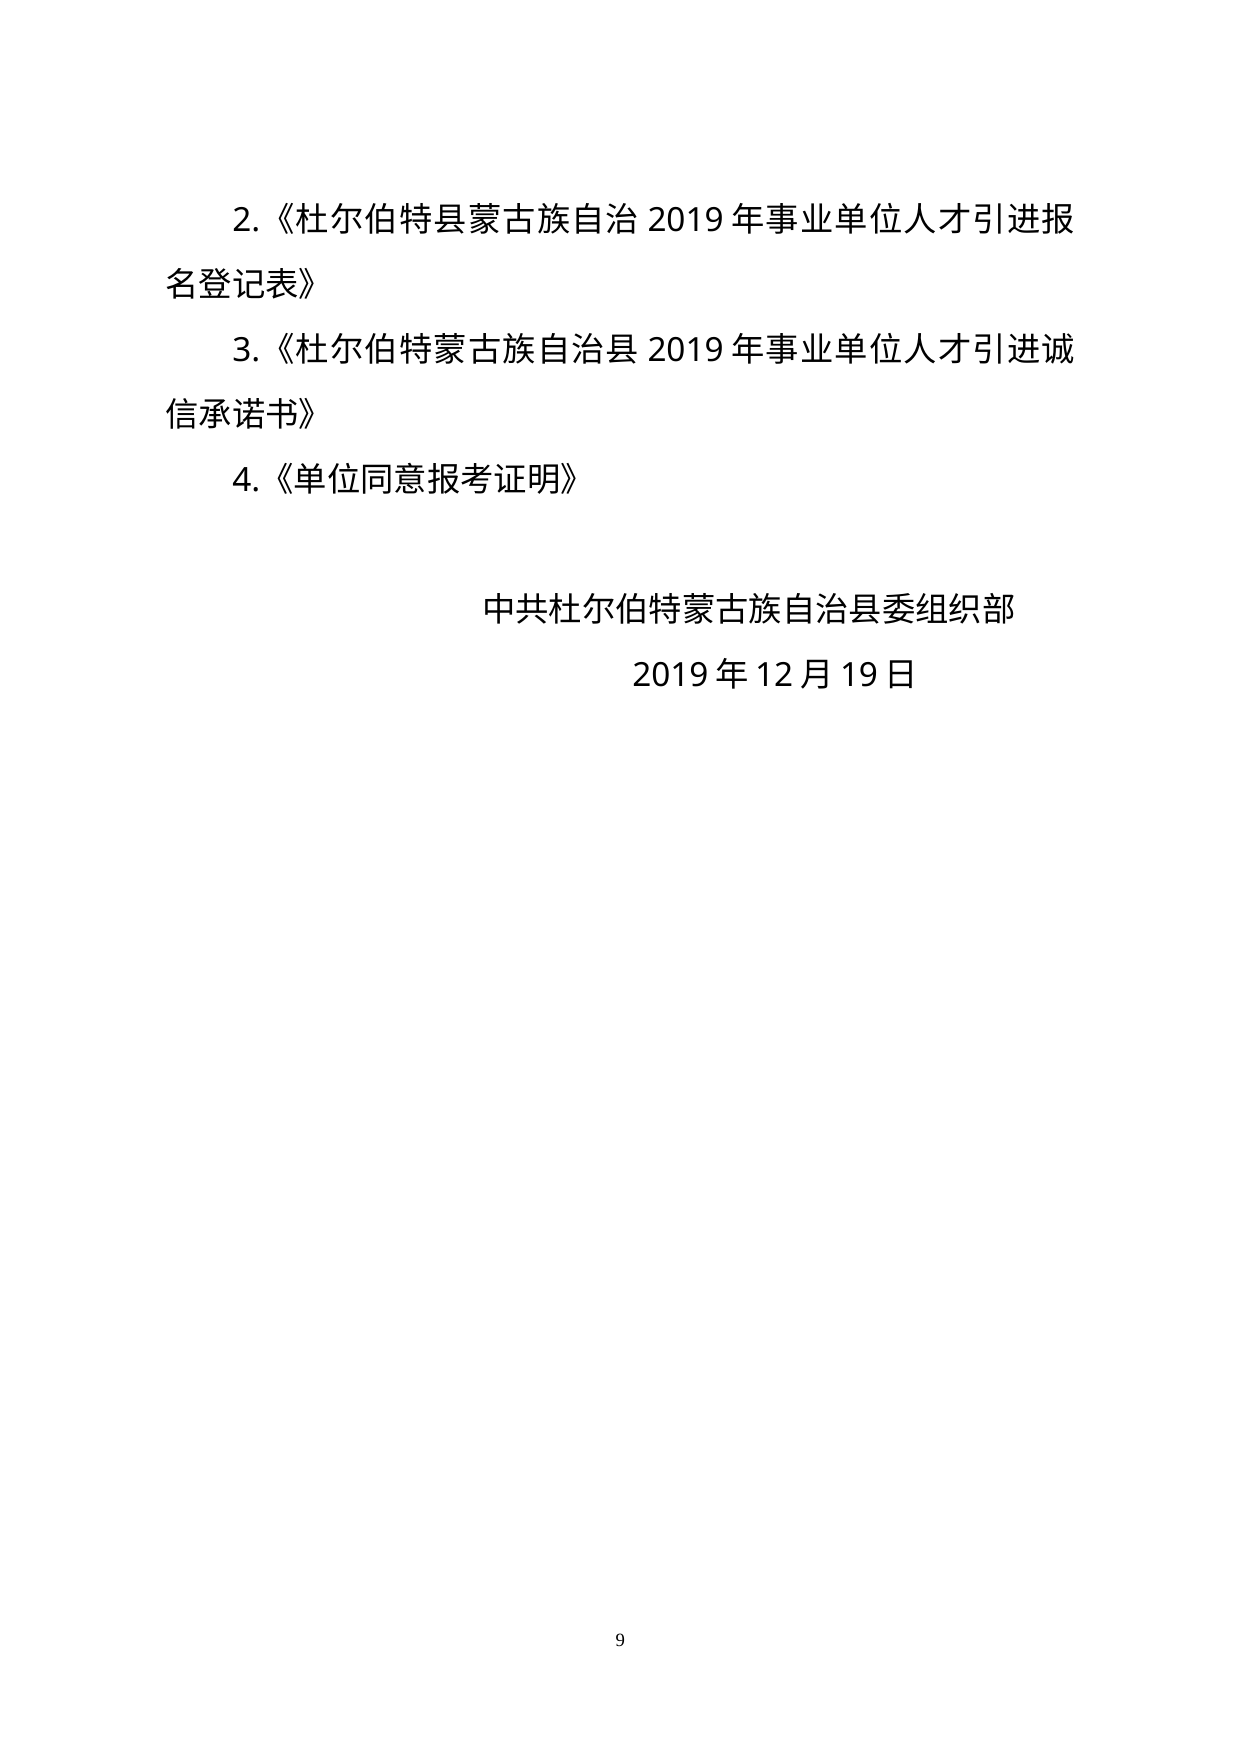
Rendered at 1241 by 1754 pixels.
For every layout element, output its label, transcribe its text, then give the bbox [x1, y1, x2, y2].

text 3.《杜尔伯特蒙古族自治县2019年事业单位人才引进诚信承诺书》 [165, 314, 1075, 444]
text 2.《杜尔伯特县蒙古族自治2019年事业单位人才引进报名登记表》 [165, 184, 1075, 314]
text 2019年12月19日 [165, 639, 1075, 704]
text 中共杜尔伯特蒙古族自治县委组织部 [165, 574, 1075, 639]
text 4.《单位同意报考证明》 [165, 444, 1075, 509]
